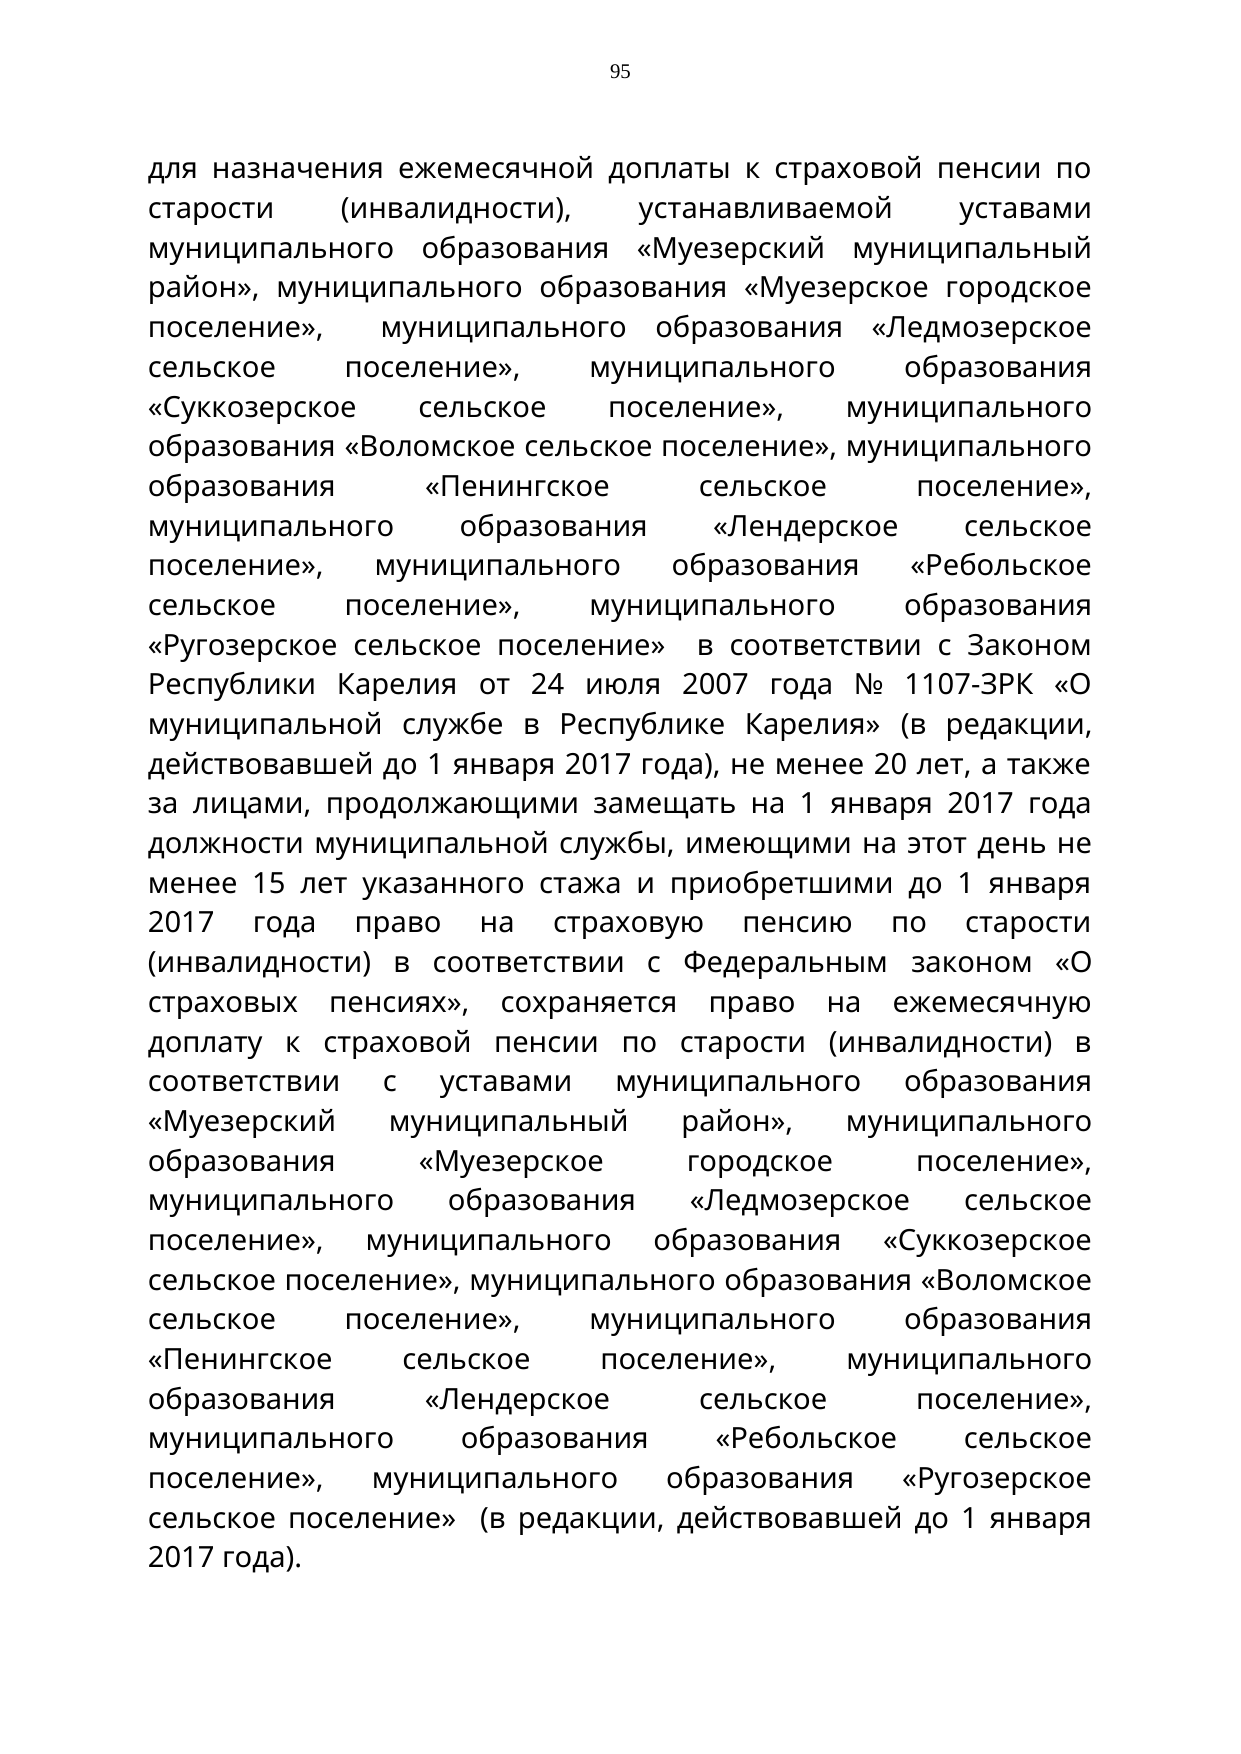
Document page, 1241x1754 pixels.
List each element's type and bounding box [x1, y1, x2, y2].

text [148, 148, 1092, 1576]
